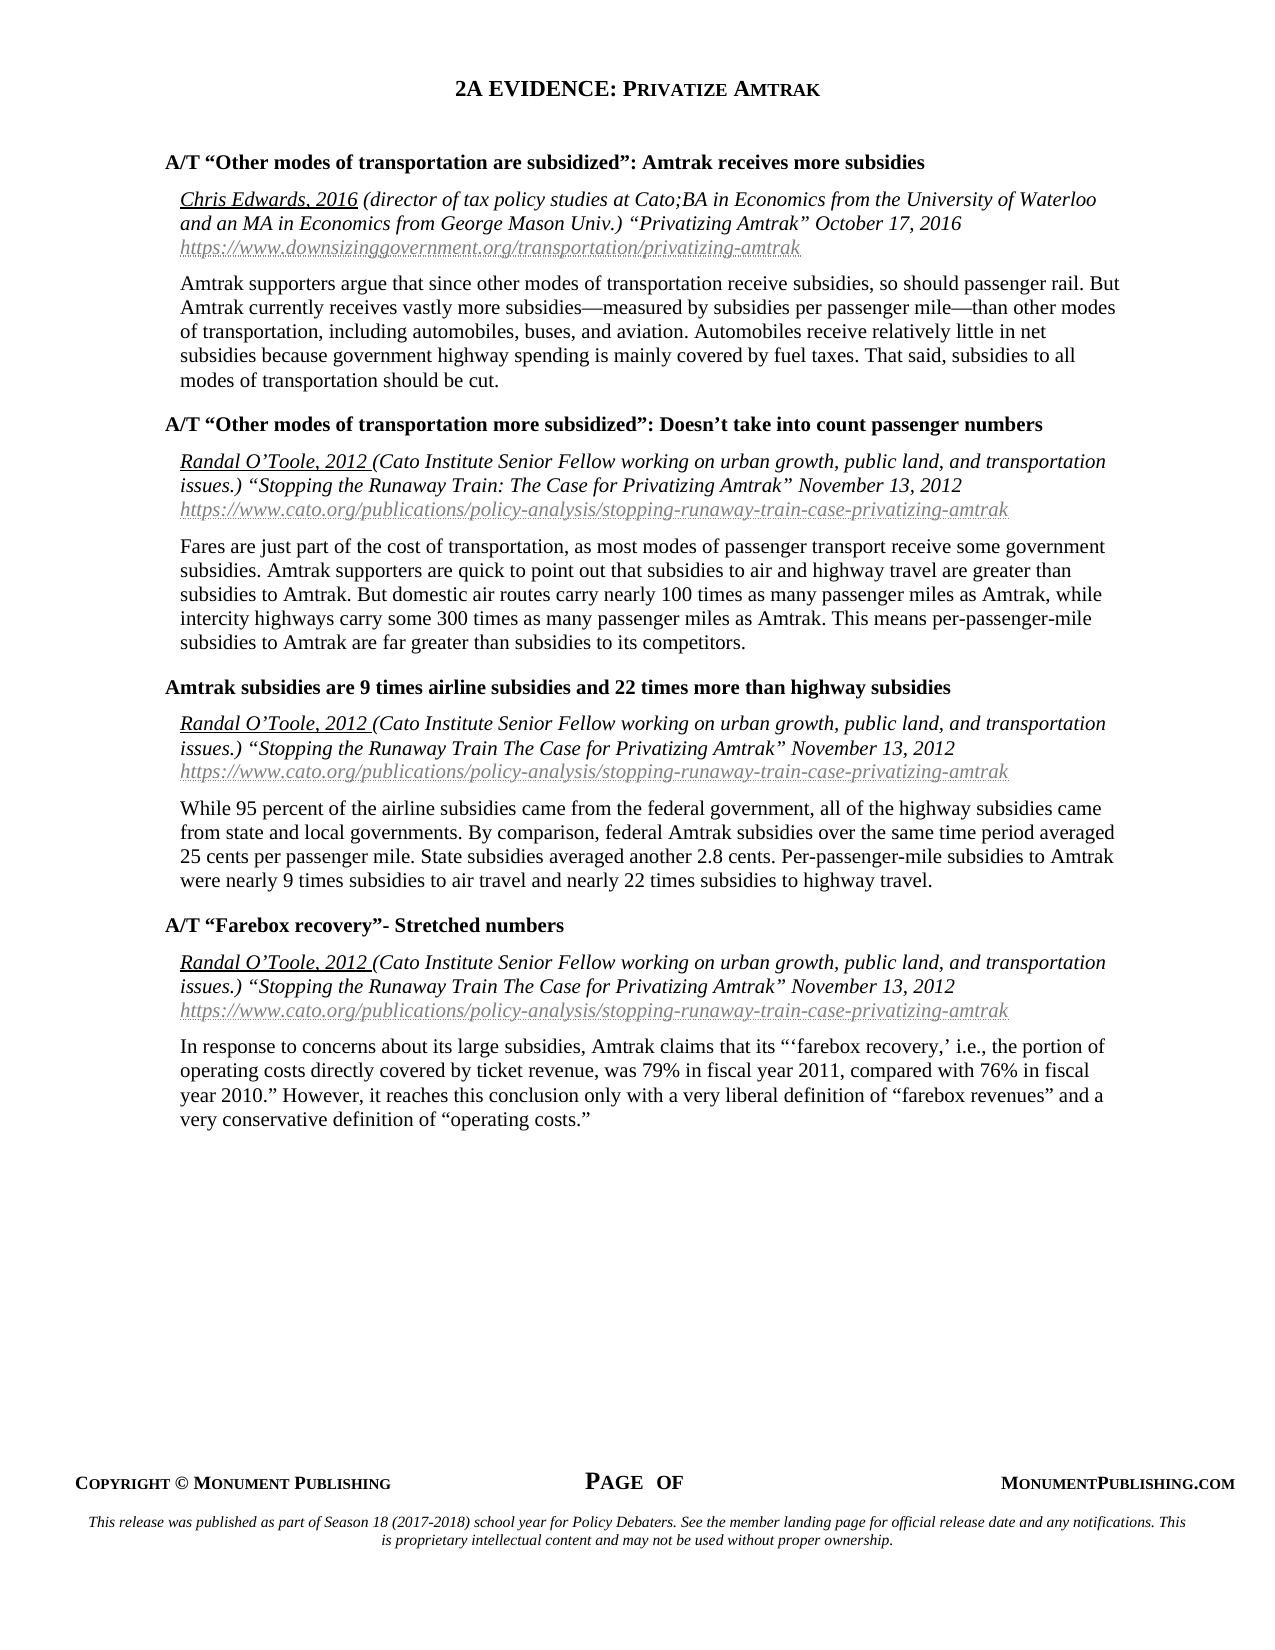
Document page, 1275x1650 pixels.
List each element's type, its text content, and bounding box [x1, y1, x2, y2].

text A/T “Farebox recovery”- Stretched numbers [165, 913, 1125, 937]
text In response to concerns about its large subsidies, Amtrak claims that its “‘farebox recovery,’ i.e., the portion of operating costs directly covered by ticket revenue, was 79% in fiscal year 2011, compared with 76% in fiscal year 2010.” However, it reaches this conclusion only with a very liberal definition of “farebox revenues” and a very conservative definition of “operating costs.” [180, 1034, 1125, 1131]
text Amtrak supporters argue that since other modes of transportation receive subsidies, so should passenger rail. But Amtrak currently receives vastly more subsidies—measured by subsidies per passenger mile—than other modes of transportation, including automobiles, buses, and aviation. Automobiles receive relatively little in net subsidies because government highway spending is mainly covered by fuel taxes. That said, subsidies to all modes of transportation should be cut. [180, 271, 1125, 392]
text Randal O’Toole, 2012 (Cato Institute Senior Fellow working on urban growth, public land, and transportation issues.) “Stopping the Runaway Train: The Case for Privatizing Amtrak” November 13, 2012 https://www.cato.org/publications/policy-analysis/stopping-runaway-train-case-privatizing-amtrak [180, 449, 1125, 521]
text Fares are just part of the cost of transportation, as most modes of passenger transport receive some government subsidies. Amtrak supporters are quick to point out that subsidies to air and highway travel are greater than subsidies to Amtrak. But domestic air routes carry nearly 100 times as many passenger miles as Amtrak, while intercity highways carry some 300 times as many passenger miles as Amtrak. This means per-passenger-mile subsidies to Amtrak are far greater than subsidies to its competitors. [180, 534, 1125, 654]
text Amtrak subsidies are 9 times airline subsidies and 22 times more than highway subsidies [165, 675, 1125, 699]
text Randal O’Toole, 2012 (Cato Institute Senior Fellow working on urban growth, public land, and transportation issues.) “Stopping the Runaway Train The Case for Privatizing Amtrak” November 13, 2012 https://www.cato.org/publications/policy-analysis/stopping-runaway-train-case-privatizing-amtrak [180, 950, 1125, 1022]
text A/T “Other modes of transportation are subsidized”: Amtrak receives more subsidies [165, 150, 1125, 174]
text Randal O’Toole, 2012 (Cato Institute Senior Fellow working on urban growth, public land, and transportation issues.) “Stopping the Runaway Train The Case for Privatizing Amtrak” November 13, 2012 https://www.cato.org/publications/policy-analysis/stopping-runaway-train-case-privatizing-amtrak [180, 711, 1125, 783]
text A/T “Other modes of transportation more subsidized”: Doesn’t take into count passenger numbers [165, 412, 1125, 436]
text While 95 percent of the airline subsidies came from the federal government, all of the highway subsidies came from state and local governments. By comparison, federal Amtrak subsidies over the same time period averaged 25 cents per passenger mile. State subsidies averaged another 2.8 cents. Per-passenger-mile subsidies to Amtrak were nearly 9 times subsidies to air travel and nearly 22 times subsidies to highway travel. [180, 796, 1125, 892]
text Chris Edwards, 2016 (director of tax policy studies at Cato;BA in Economics from the University of Waterloo and an MA in Economics from George Mason Univ.) “Privatizing Amtrak” October 17, 2016 https://www.downsizinggovernment.org/transportation/privatizing-amtrak [180, 187, 1125, 259]
